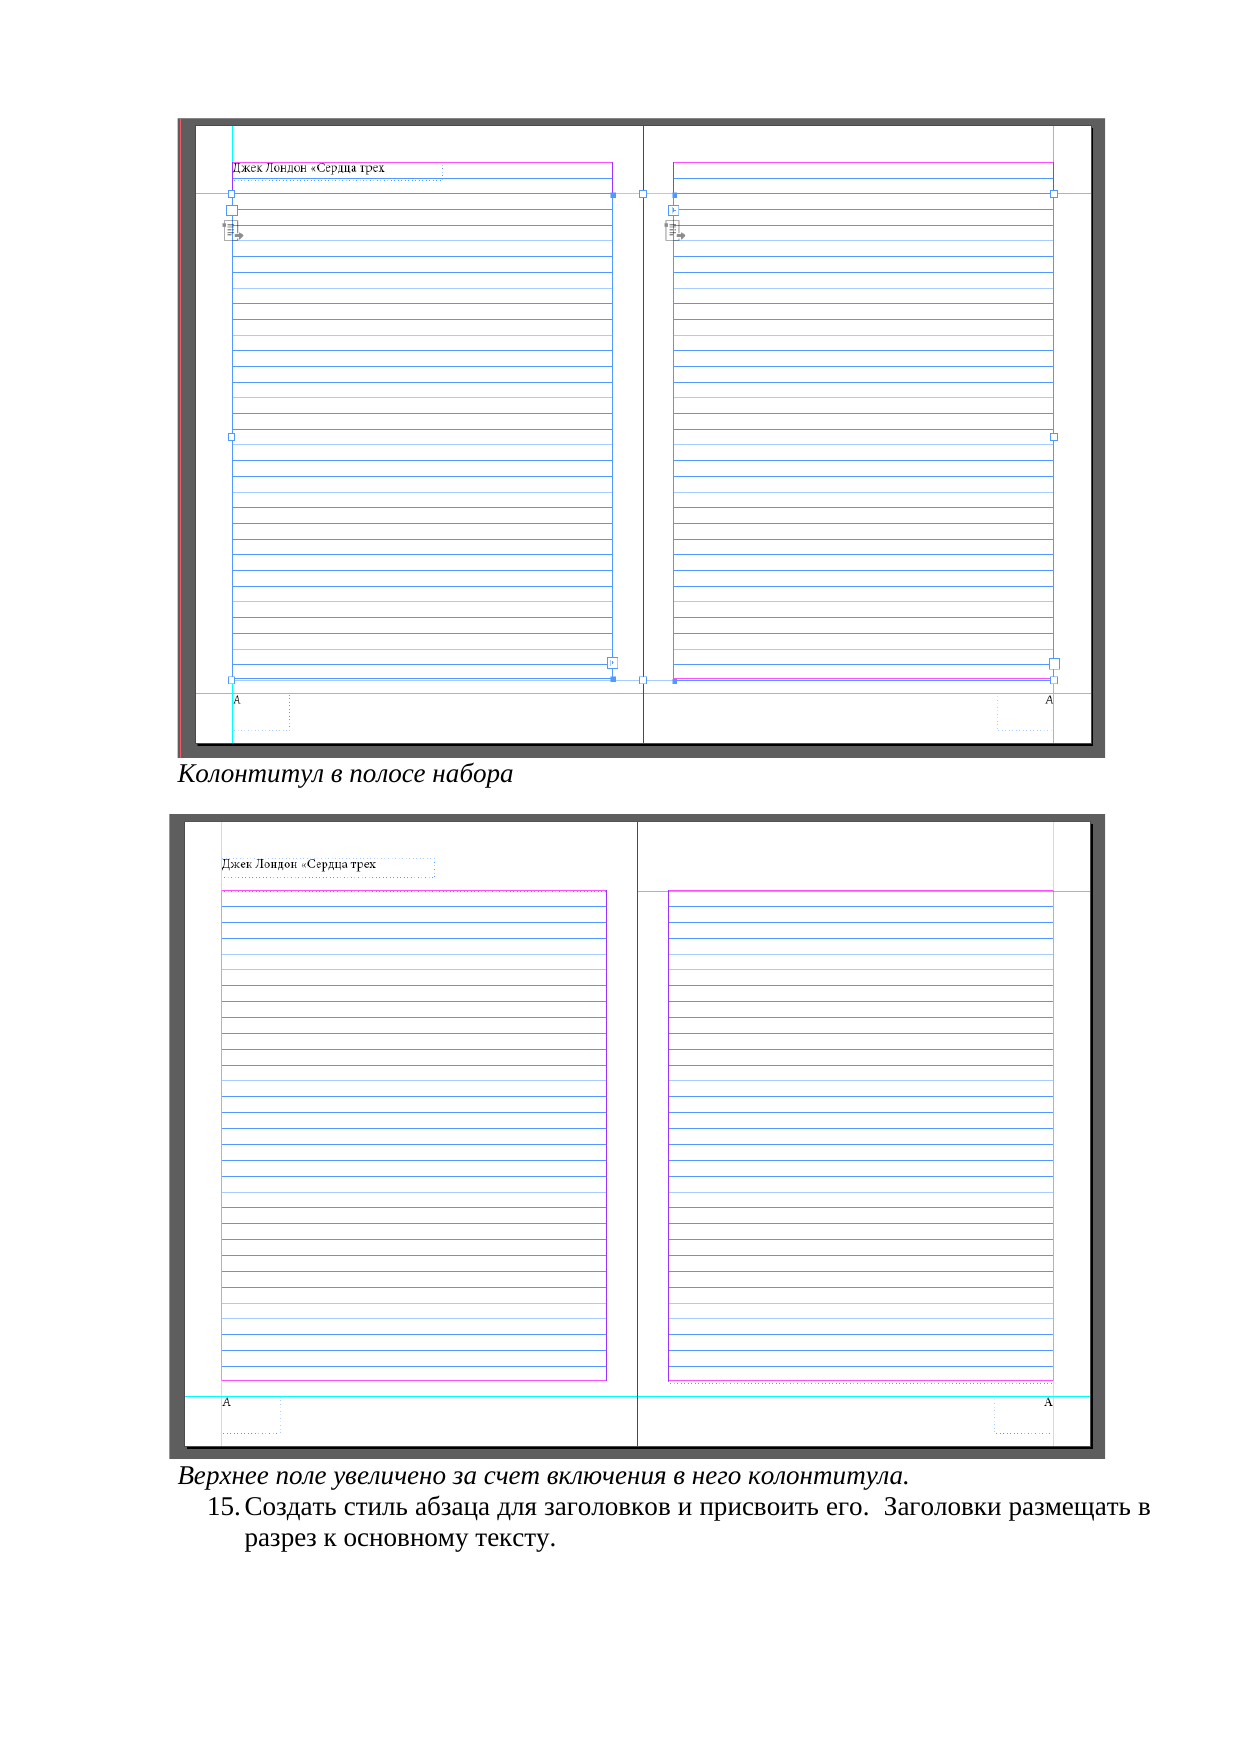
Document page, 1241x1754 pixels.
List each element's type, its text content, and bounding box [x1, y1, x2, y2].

picture [169, 814, 1106, 1459]
picture [177, 118, 1106, 758]
list Создать стиль абзаца для заголовков и присвоить его. Заголовки размещать в разрез к основному тексту. [207, 1490, 1152, 1552]
